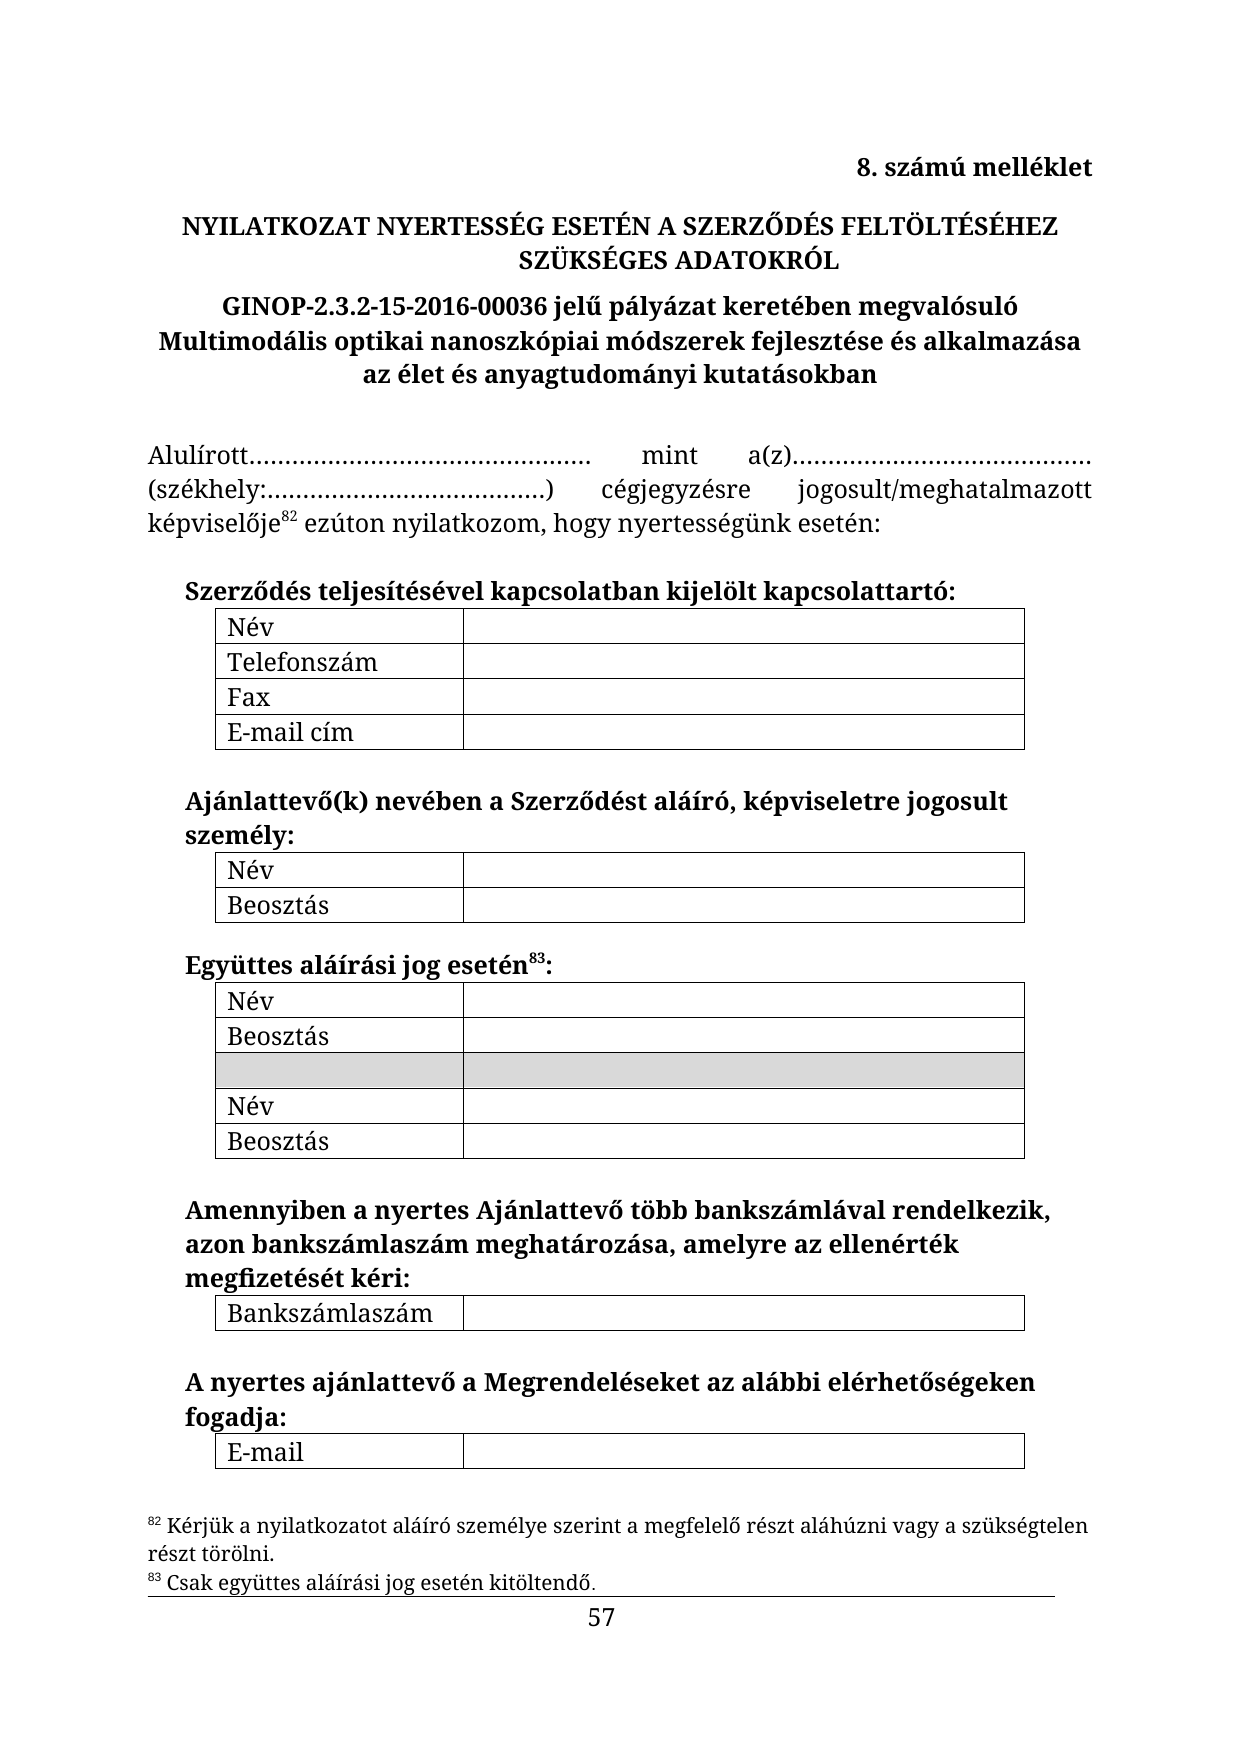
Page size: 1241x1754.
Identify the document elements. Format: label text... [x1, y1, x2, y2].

text A nyertes ajánlattevő a Megrendeléseket az alábbi elérhetőségeken fogadja: [185, 1365, 1092, 1433]
table_cell [464, 1089, 1024, 1122]
table_cell Név [216, 1089, 463, 1122]
table_cell [216, 1053, 463, 1087]
text Amennyiben a nyertes Ajánlattevő több bankszámlával rendelkezik, azon bankszámlaszám meghatározása, amelyre az ellenérték megfizetését kéri: [185, 1193, 1092, 1295]
text Szerződés teljesítésével kapcsolatban kijelölt kapcsolattartó: [185, 574, 1092, 608]
table_header Név [216, 853, 463, 887]
text 8. számú melléklet [148, 149, 1092, 183]
table_header Bankszámlaszám [216, 1296, 463, 1330]
table_cell E-mail cím [216, 715, 463, 748]
table_header [464, 609, 1024, 643]
text Ajánlattevő(k) nevében a Szerződést aláíró, képviseletre jogosult személy: [185, 784, 1092, 852]
table_header E-mail [216, 1434, 463, 1468]
table_cell Fax [216, 679, 463, 713]
table_cell [464, 888, 1024, 922]
text Együttes aláírási jog esetén: [185, 948, 1092, 982]
table_cell [464, 1018, 1024, 1052]
table_header Név [216, 983, 463, 1017]
table_cell [464, 1124, 1024, 1158]
text Alulírott………………………………………… mint a(z)…………………………………… (székhely:…………………………………) cégjegyzésre jogosult/meghatalmazott képviselője ezúton nyilatkozom, hogy nyertességünk esetén: [148, 438, 1092, 540]
table_header [464, 853, 1024, 887]
table_header [464, 1296, 1024, 1330]
table_cell [464, 715, 1024, 748]
table_cell [464, 679, 1024, 713]
table_header [464, 983, 1024, 1017]
table_header Név [216, 609, 463, 643]
table_cell Beosztás [216, 1124, 463, 1158]
table_cell Beosztás [216, 1018, 463, 1052]
table_cell Telefonszám [216, 644, 463, 678]
table_cell Beosztás [216, 888, 463, 922]
table_cell [464, 1053, 1024, 1087]
text NYILATKOZAT nyertesség esetén a szerződés feltöltéséhez szükséges adatokról [148, 208, 1092, 277]
table_cell [464, 644, 1024, 678]
table_header [464, 1434, 1024, 1468]
text GINOP-2.3.2-15-2016-00036 jelű pályázat keretében megvalósuló Multimodális optikai nanoszkópiai módszerek fejlesztése és alkalmazása az élet és anyagtudományi kutatásokban [148, 289, 1092, 391]
